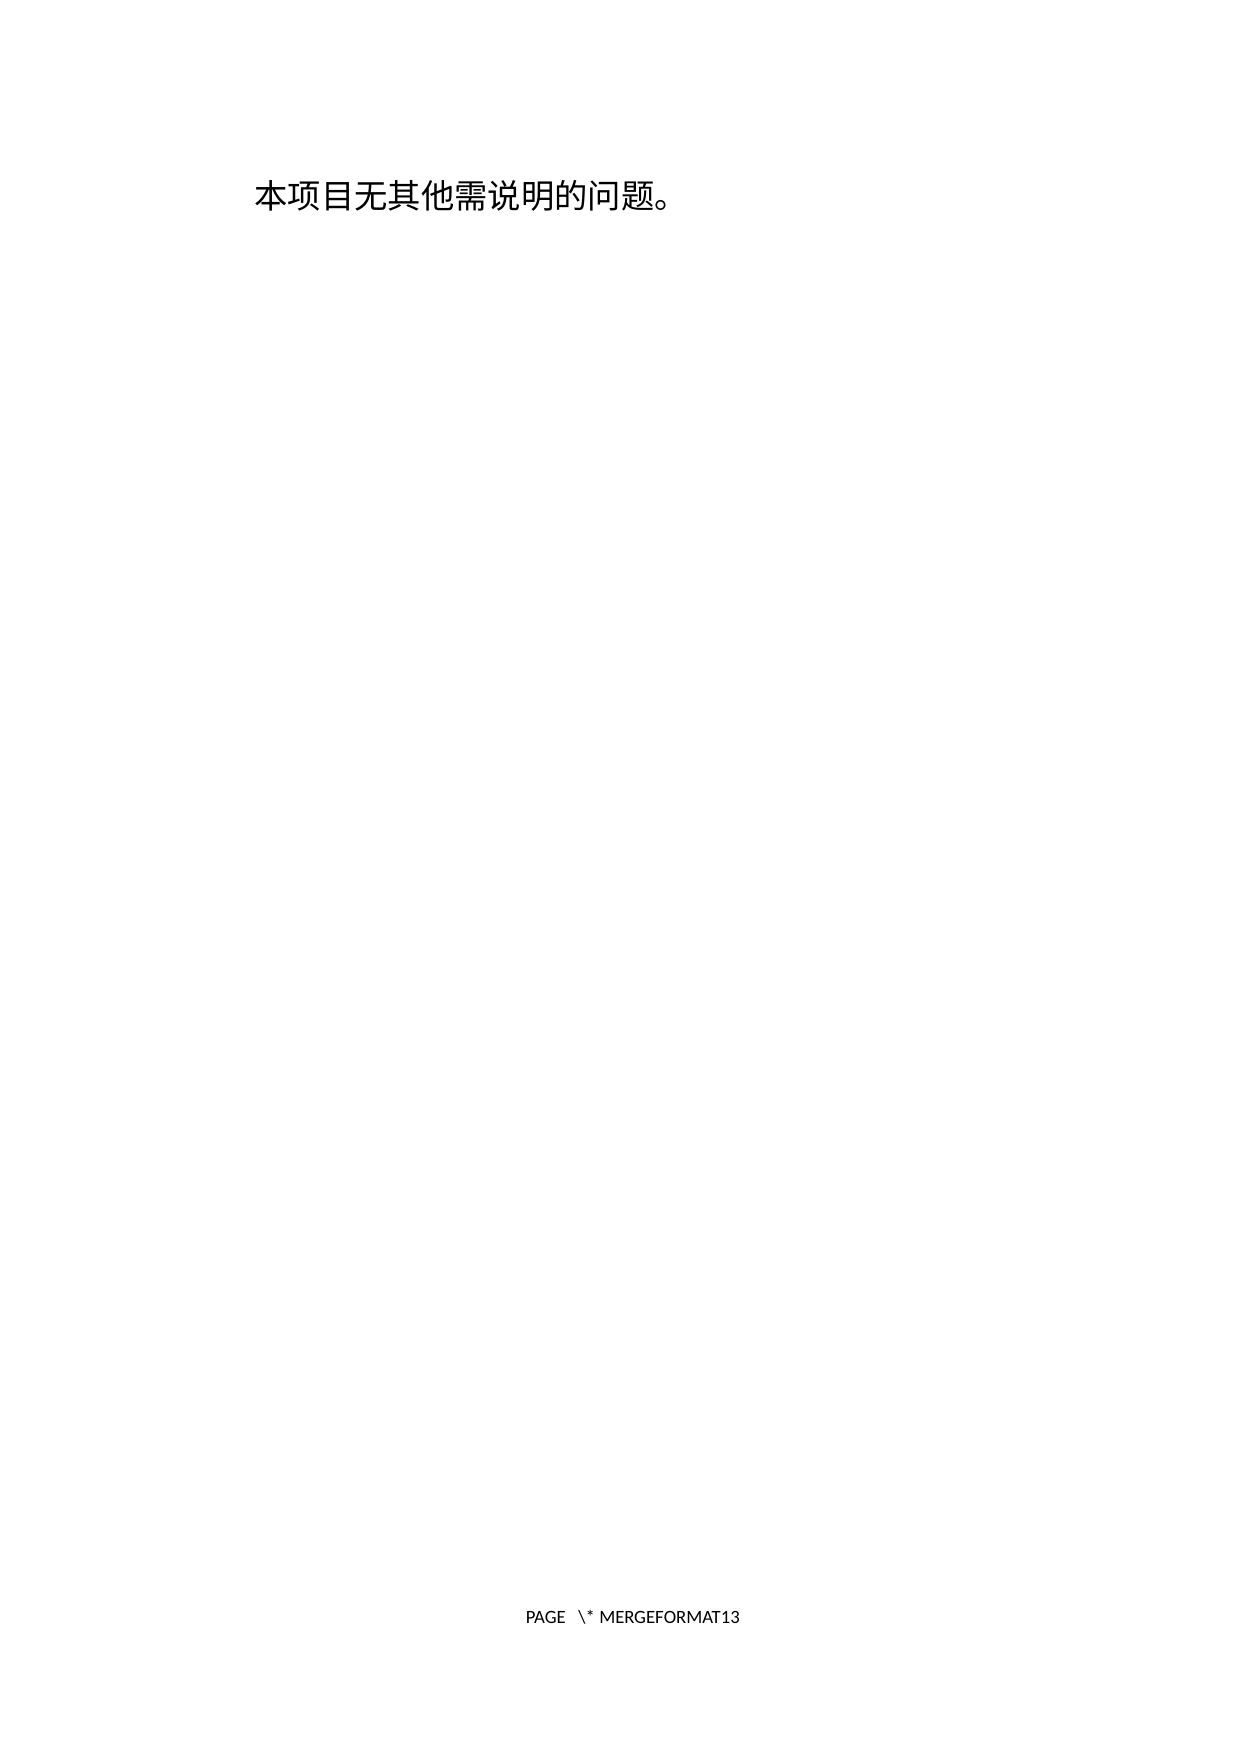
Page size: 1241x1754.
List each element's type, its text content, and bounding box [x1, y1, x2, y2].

text 本项目无其他需说明的问题。 [187, 162, 1078, 227]
